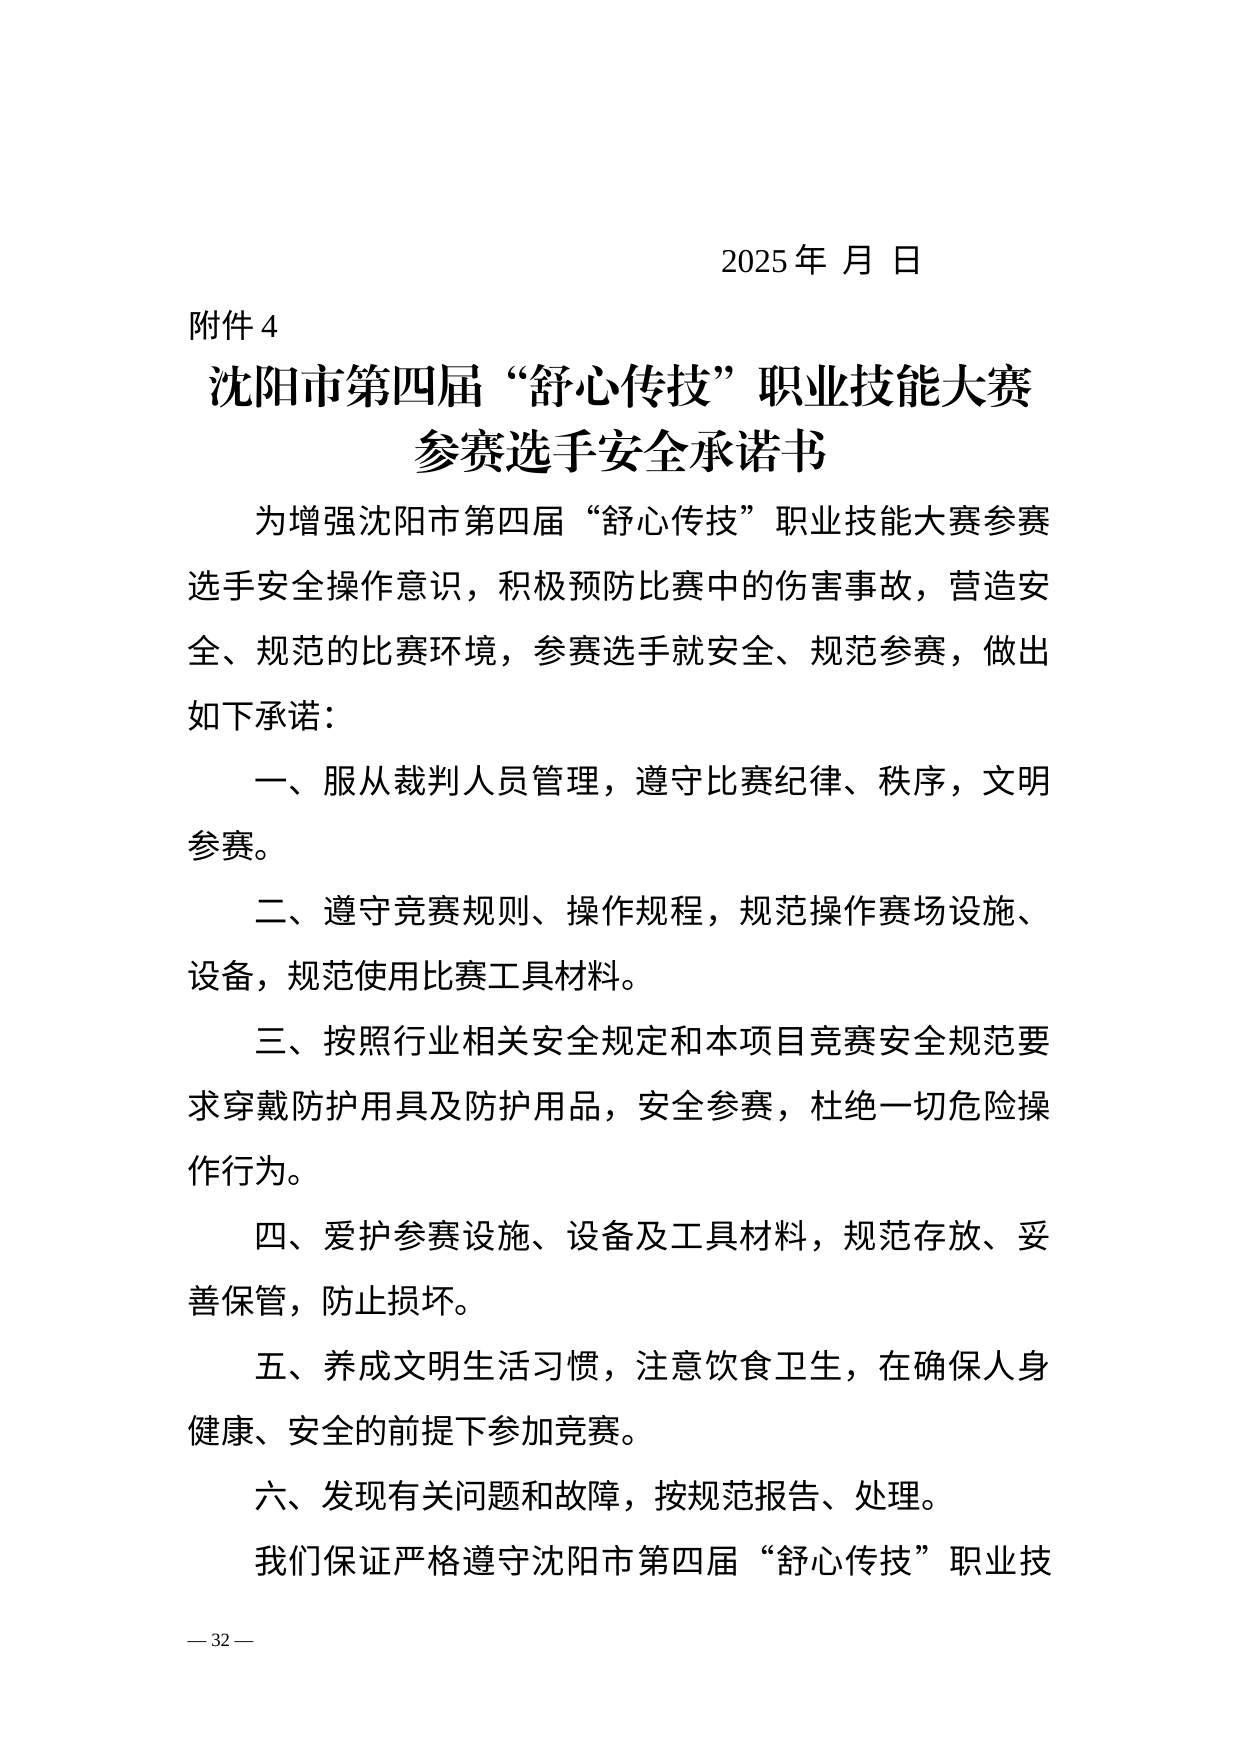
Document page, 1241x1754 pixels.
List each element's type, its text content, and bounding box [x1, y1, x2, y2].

text 为增强沈阳市第四届“舒心传技”职业技能大赛参赛选手安全操作意识，积极预防比赛中的伤害事故，营造安全、规范的比赛环境，参赛选手就安全、规范参赛，做出如下承诺： [187, 487, 1053, 747]
text 四、爱护参赛设施、设备及工具材料，规范存放、妥善保管，防止损坏。 [187, 1202, 1053, 1332]
text 2025年 月 日 [187, 227, 1053, 292]
text 二、遵守竞赛规则、操作规程，规范操作赛场设施、设备，规范使用比赛工具材料。 [187, 877, 1053, 1007]
text 五、养成文明生活习惯，注意饮食卫生，在确保人身健康、安全的前提下参加竞赛。 [187, 1332, 1053, 1462]
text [187, 1527, 1053, 1592]
text 三、按照行业相关安全规定和本项目竞赛安全规范要求穿戴防护用具及防护用品，安全参赛，杜绝一切危险操作行为。 [187, 1007, 1053, 1202]
text 六、发现有关问题和故障，按规范报告、处理。 [187, 1462, 1053, 1527]
text 参赛选手安全承诺书 [187, 422, 1053, 487]
text 附件4 [187, 292, 1053, 357]
text 一、服从裁判人员管理，遵守比赛纪律、秩序，文明参赛。 [187, 747, 1053, 877]
text 沈阳市第四届“舒心传技”职业技能大赛 [187, 357, 1053, 422]
